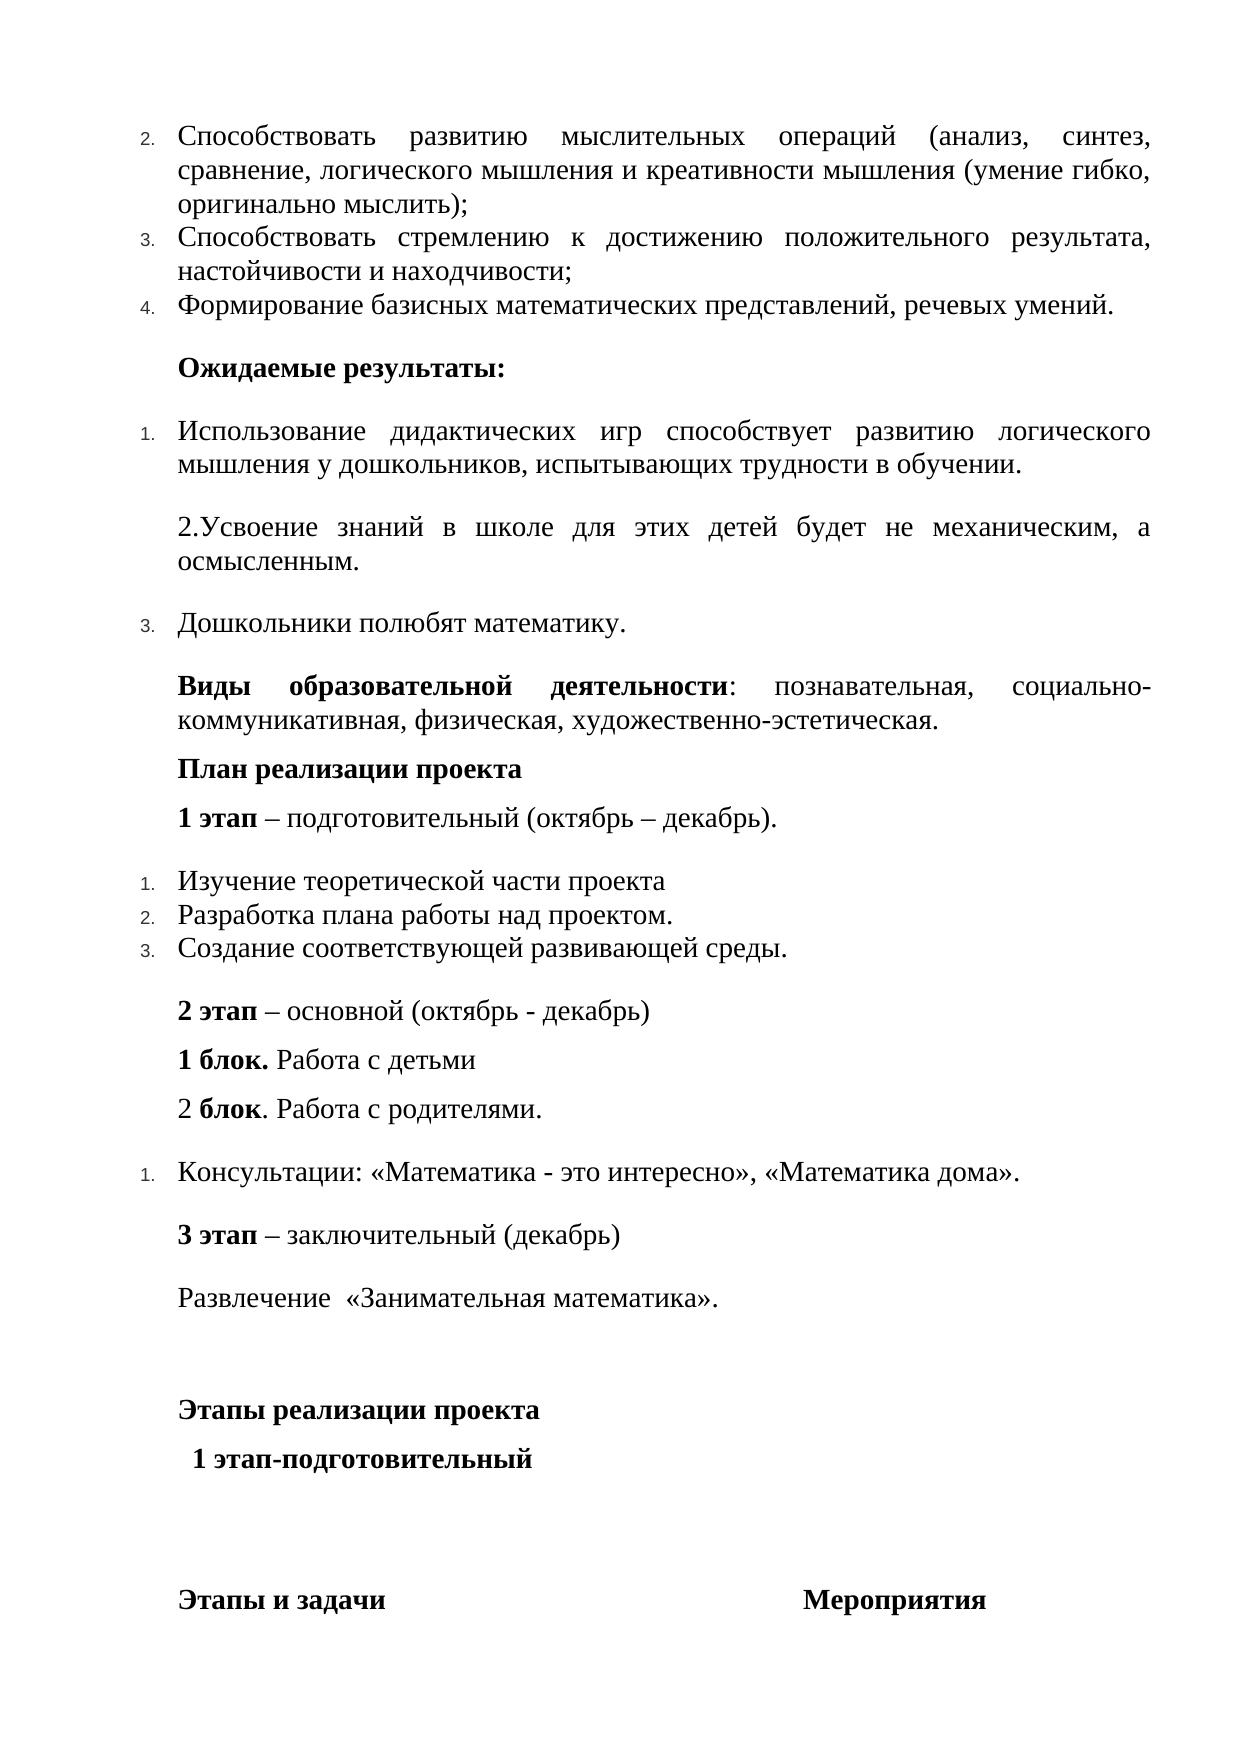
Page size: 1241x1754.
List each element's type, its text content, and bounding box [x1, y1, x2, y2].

list Консультации: «Математика - это интересно», «Математика дома». [140, 1154, 1152, 1188]
list Формирование базисных математических представлений, речевых умений. [140, 287, 1152, 321]
text 1 блок. Работа с детьми [177, 1042, 1152, 1076]
list Создание соответствующей развивающей среды. [140, 930, 1152, 964]
text Этапы реализации проекта [177, 1392, 1152, 1426]
list Дошкольники полюбят математику. [140, 605, 1152, 639]
text 2 этап – основной (октябрь - декабрь) [177, 993, 1152, 1027]
text 3 этап – заключительный (декабрь) [177, 1217, 1152, 1251]
text 2 блок. Работа с родителями. [177, 1092, 1152, 1125]
text 1 этап-подготовительный [177, 1441, 1152, 1475]
text 1 этап – подготовительный (октябрь – декабрь). [177, 800, 1152, 834]
text План реализации проекта [177, 751, 1152, 784]
list Разработка плана работы над проектом. [140, 897, 1152, 930]
text 2.Усвоение знаний в школе для этих детей будет не механическим, а осмысленным. [177, 509, 1152, 576]
table_header Этапы и задачи [176, 1565, 801, 1633]
table_header Мероприятия [801, 1565, 1214, 1633]
text Виды образовательной деятельности: познавательная, социально-коммуникативная, физическая, художественно-эстетическая. [177, 668, 1152, 735]
list Изучение теоретической части проекта [140, 863, 1152, 897]
text Развлечение «Занимательная математика». [177, 1280, 1152, 1314]
list Способствовать развитию мыслительных операций (анализ, синтез, сравнение, логического мышления и креативности мышления (умение гибко, оригинально мыслить); [140, 118, 1152, 219]
list Использование дидактических игр способствует развитию логического мышления у дошкольников, испытывающих трудности в обучении. [140, 412, 1152, 480]
list Способствовать стремлению к достижению положительного результата, настойчивости и находчивости; [140, 219, 1152, 287]
text Ожидаемые результаты: [177, 350, 1152, 383]
